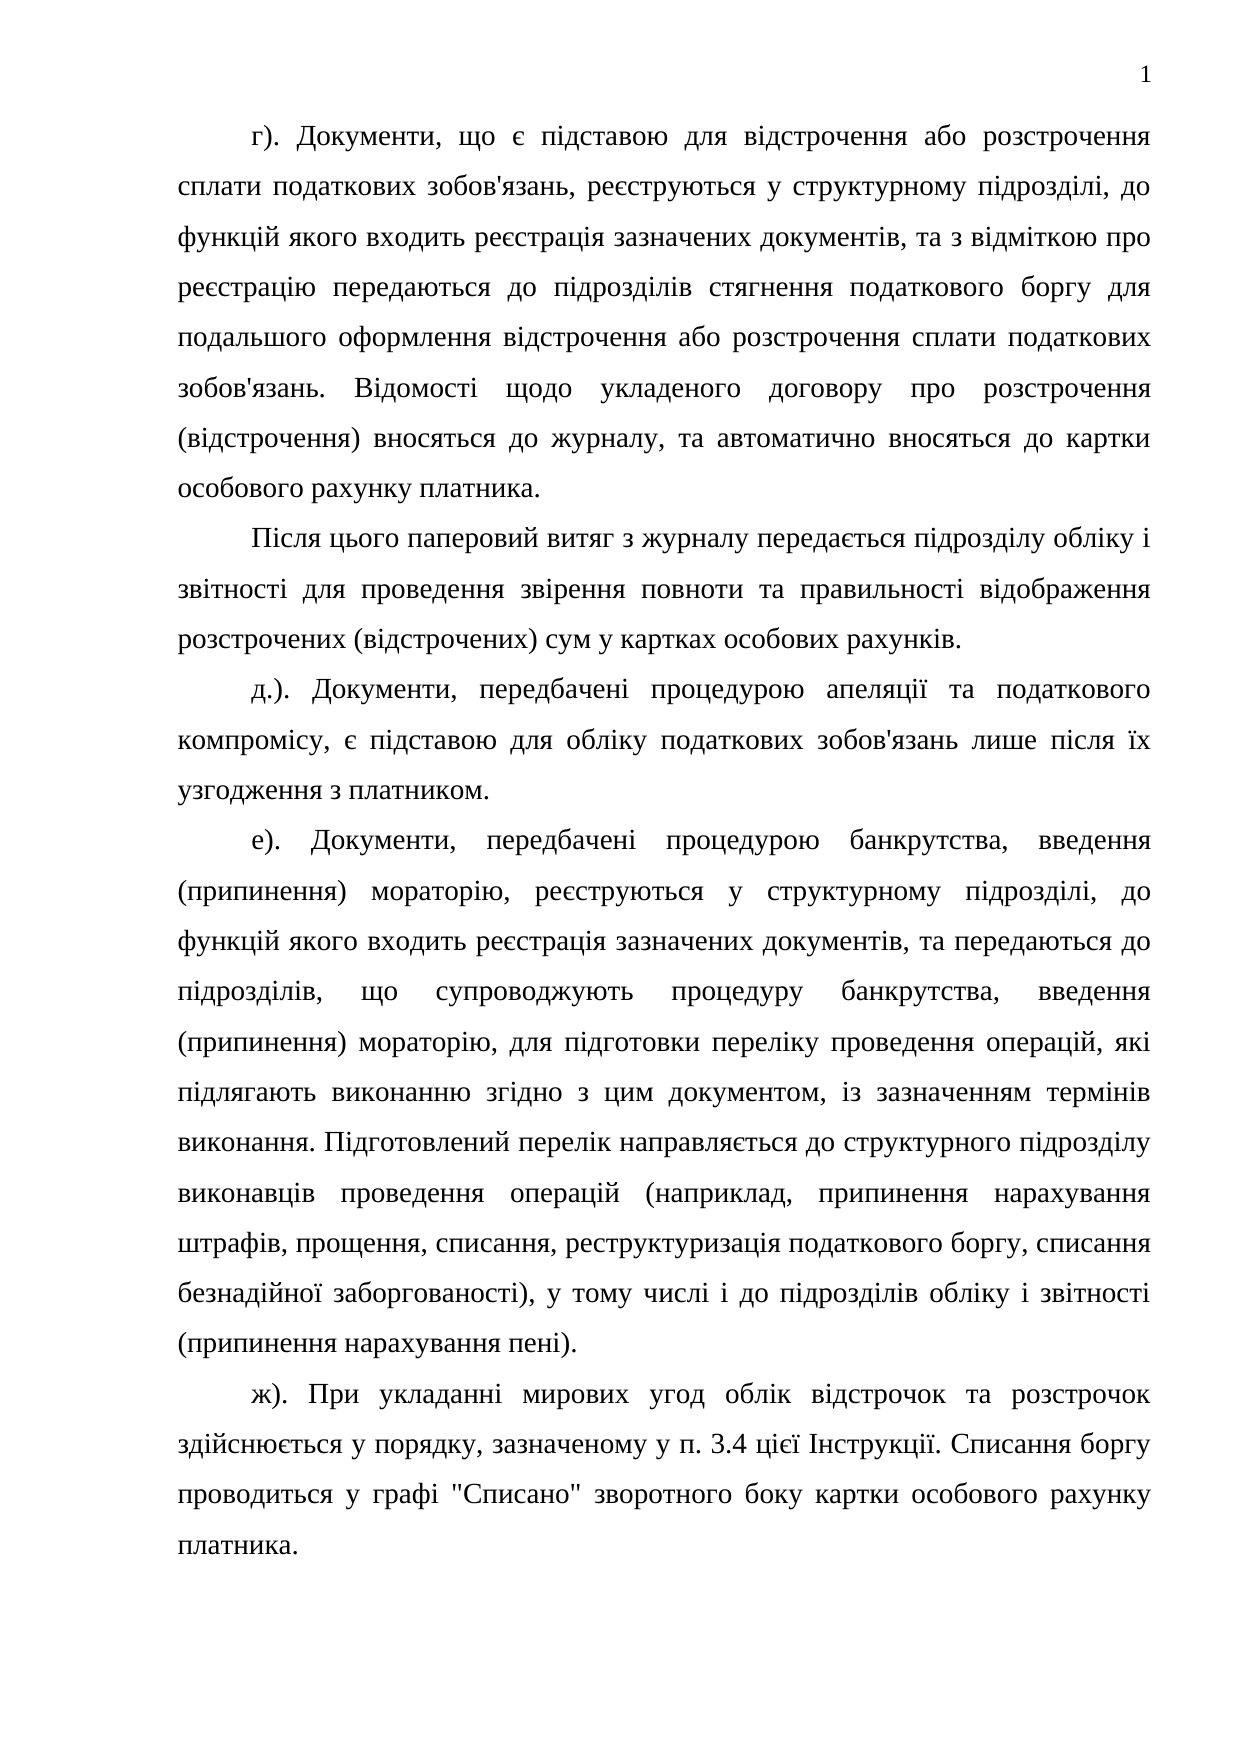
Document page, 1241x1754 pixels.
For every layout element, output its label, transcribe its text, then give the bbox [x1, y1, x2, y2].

text г). Документи, що є підставою для відстрочення або розстрочення сплати податкових зобов'язань, реєструються у структурному підрозділі, до функцій якого входить реєстрація зазначених документів, та з відміткою про реєстрацію передаються до підрозділів стягнення податкового боргу для подальшого оформлення відстрочення або розстрочення сплати податкових зобов'язань. Відомості щодо укладеного договору про розстрочення (відстрочення) вносяться до журналу, та автоматично вносяться до картки особового рахунку платника. [177, 118, 1152, 504]
text е). Документи, передбачені процедурою банкрутства, введення (припинення) мораторію, реєструються у структурному підрозділі, до функцій якого входить реєстрація зазначених документів, та передаються до підрозділів, що супроводжують процедуру банкрутства, введення (припинення) мораторію, для підготовки переліку проведення операцій, які підлягають виконанню згідно з цим документом, із зазначенням термінів виконання. Підготовлений перелік направляється до структурного підрозділу виконавців проведення операцій (наприклад, припинення нарахування штрафів, прощення, списання, реструктуризація податкового боргу, списання безнадійної заборгованості), у тому числі і до підрозділів обліку і звітності (припинення нарахування пені). [177, 822, 1152, 1359]
text Після цього паперовий витяг з журналу передається підрозділу обліку і звітності для проведення звірення повноти та правильності відображення розстрочених (відстрочених) сум у картках особових рахунків. [177, 521, 1152, 655]
text ж). При укладанні мирових угод облік відстрочок та розстрочок здійснюється у порядку, зазначеному у п. 3.4 цієї Інструкції. Списання боргу проводиться у графі "Списано" зворотного боку картки особового рахунку платника. [177, 1376, 1152, 1560]
text д.). Документи, передбачені процедурою апеляції та податкового компромісу, є підставою для обліку податкових зобов'язань лише після їх узгодження з платником. [177, 672, 1152, 806]
